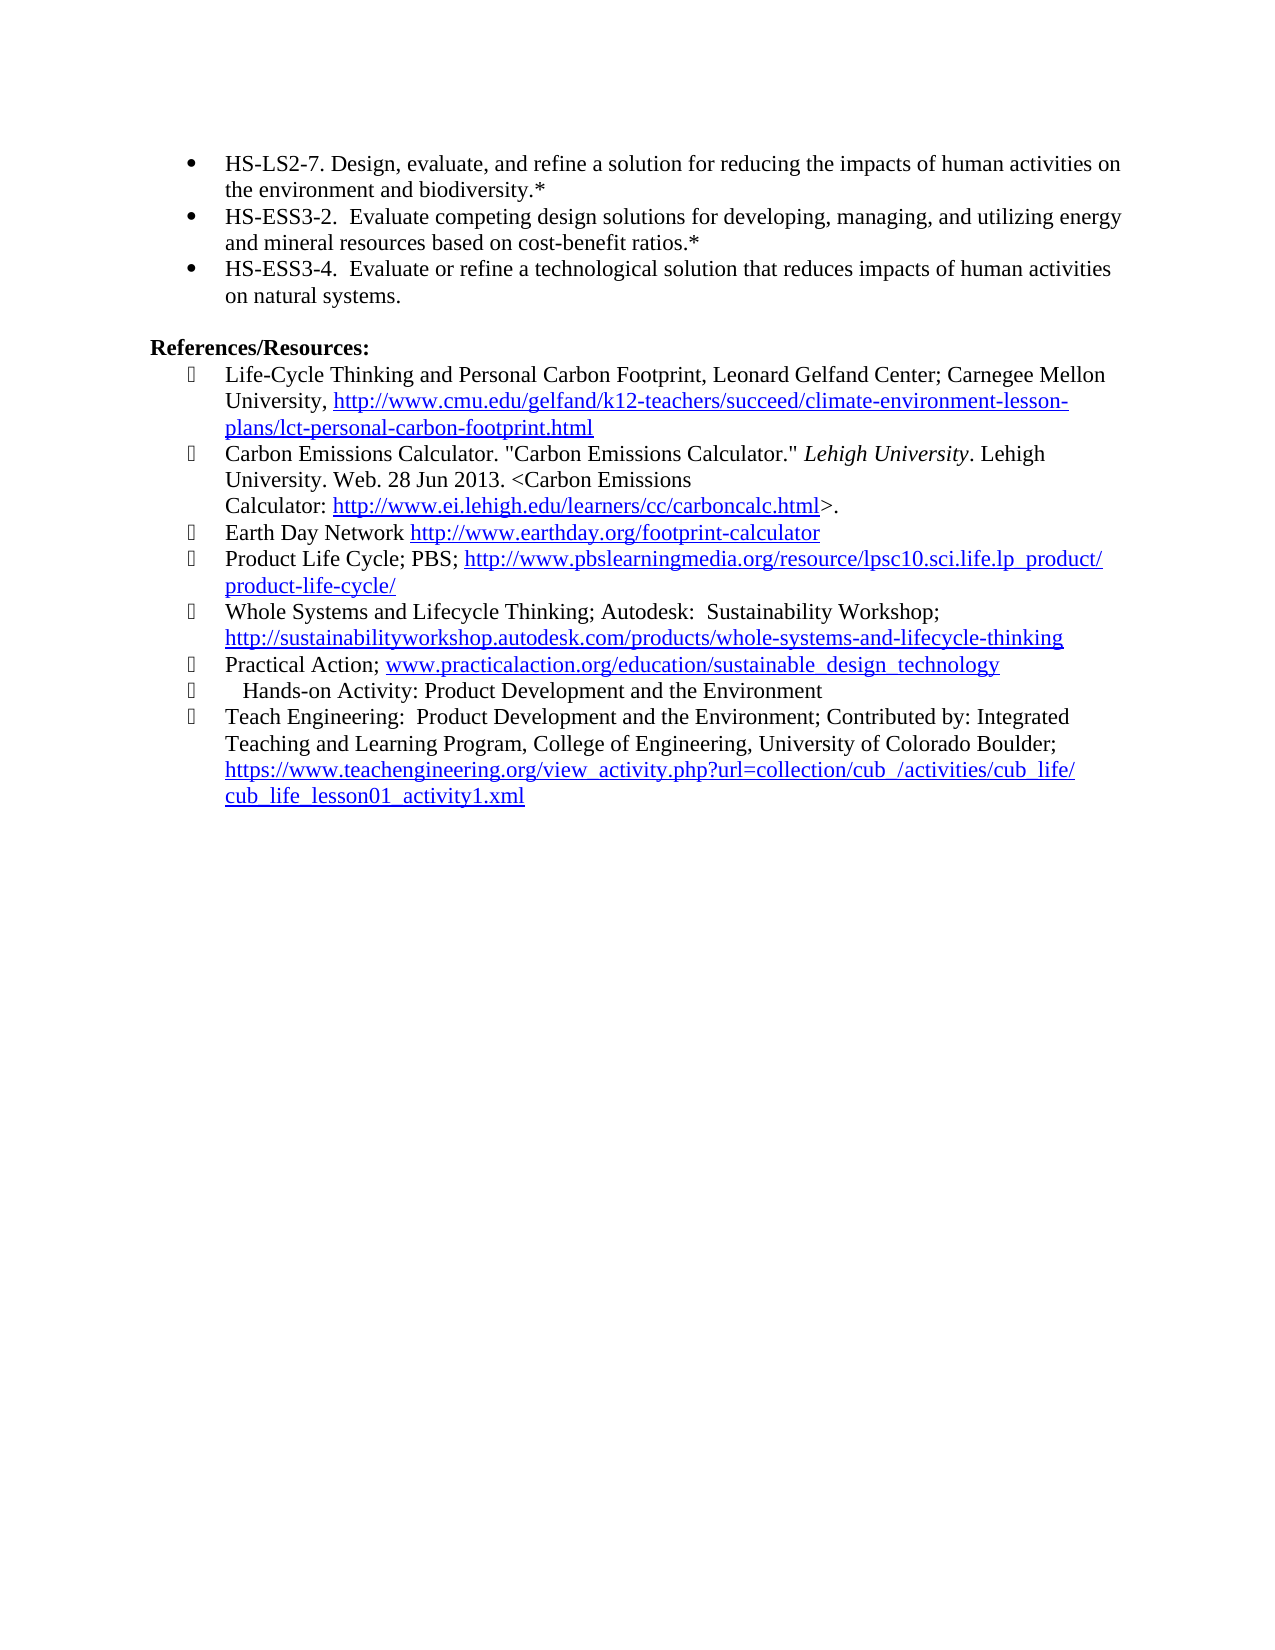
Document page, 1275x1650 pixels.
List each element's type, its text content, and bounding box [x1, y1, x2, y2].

list Carbon Emissions Calculator. "Carbon Emissions Calculator." Lehigh University. Lehigh University. Web. 28 Jun 2013. <Carbon Emissions Calculator: http://www.ei.lehigh.edu/learners/cc/carboncalc.html>. [187, 440, 1125, 519]
list Teach Engineering: Product Development and the Environment; Contributed by: Integrated Teaching and Learning Program, College of Engineering, University of Colorado Boulder; https://www.teachengineering.org/view_activity.php?url=collection/cub_/activities/cub_life/cub_life_lesson01_activity1.xml [187, 703, 1125, 809]
list HS-ESS3-2. Evaluate competing design solutions for developing, managing, and utilizing energy and mineral resources based on cost-benefit ratios.* [187, 203, 1125, 255]
list Hands-on Activity: Product Development and the Environment [187, 677, 1125, 703]
list Practical Action; www.practicalaction.org/education/sustainable_design_technology [187, 651, 1125, 677]
list Life-Cycle Thinking and Personal Carbon Footprint, Leonard Gelfand Center; Carnegee Mellon University, http://www.cmu.edu/gelfand/k12-teachers/succeed/climate-environment-lesson-plans/lct-personal-carbon-footprint.html [187, 361, 1125, 440]
list Earth Day Network http://www.earthday.org/footprint-calculator [187, 519, 1125, 545]
list Product Life Cycle; PBS; http://www.pbslearningmedia.org/resource/lpsc10.sci.life.lp_product/product-life-cycle/ [187, 545, 1125, 598]
list HS-ESS3-4. Evaluate or refine a technological solution that reduces impacts of human activities on natural systems. [187, 255, 1125, 308]
text References/Resources: [150, 334, 1125, 361]
list HS-LS2-7. Design, evaluate, and refine a solution for reducing the impacts of human activities on the environment and biodiversity.* [187, 150, 1125, 203]
list Whole Systems and Lifecycle Thinking; Autodesk: Sustainability Workshop; http://sustainabilityworkshop.autodesk.com/products/whole-systems-and-lifecycle-thinking [187, 598, 1125, 651]
